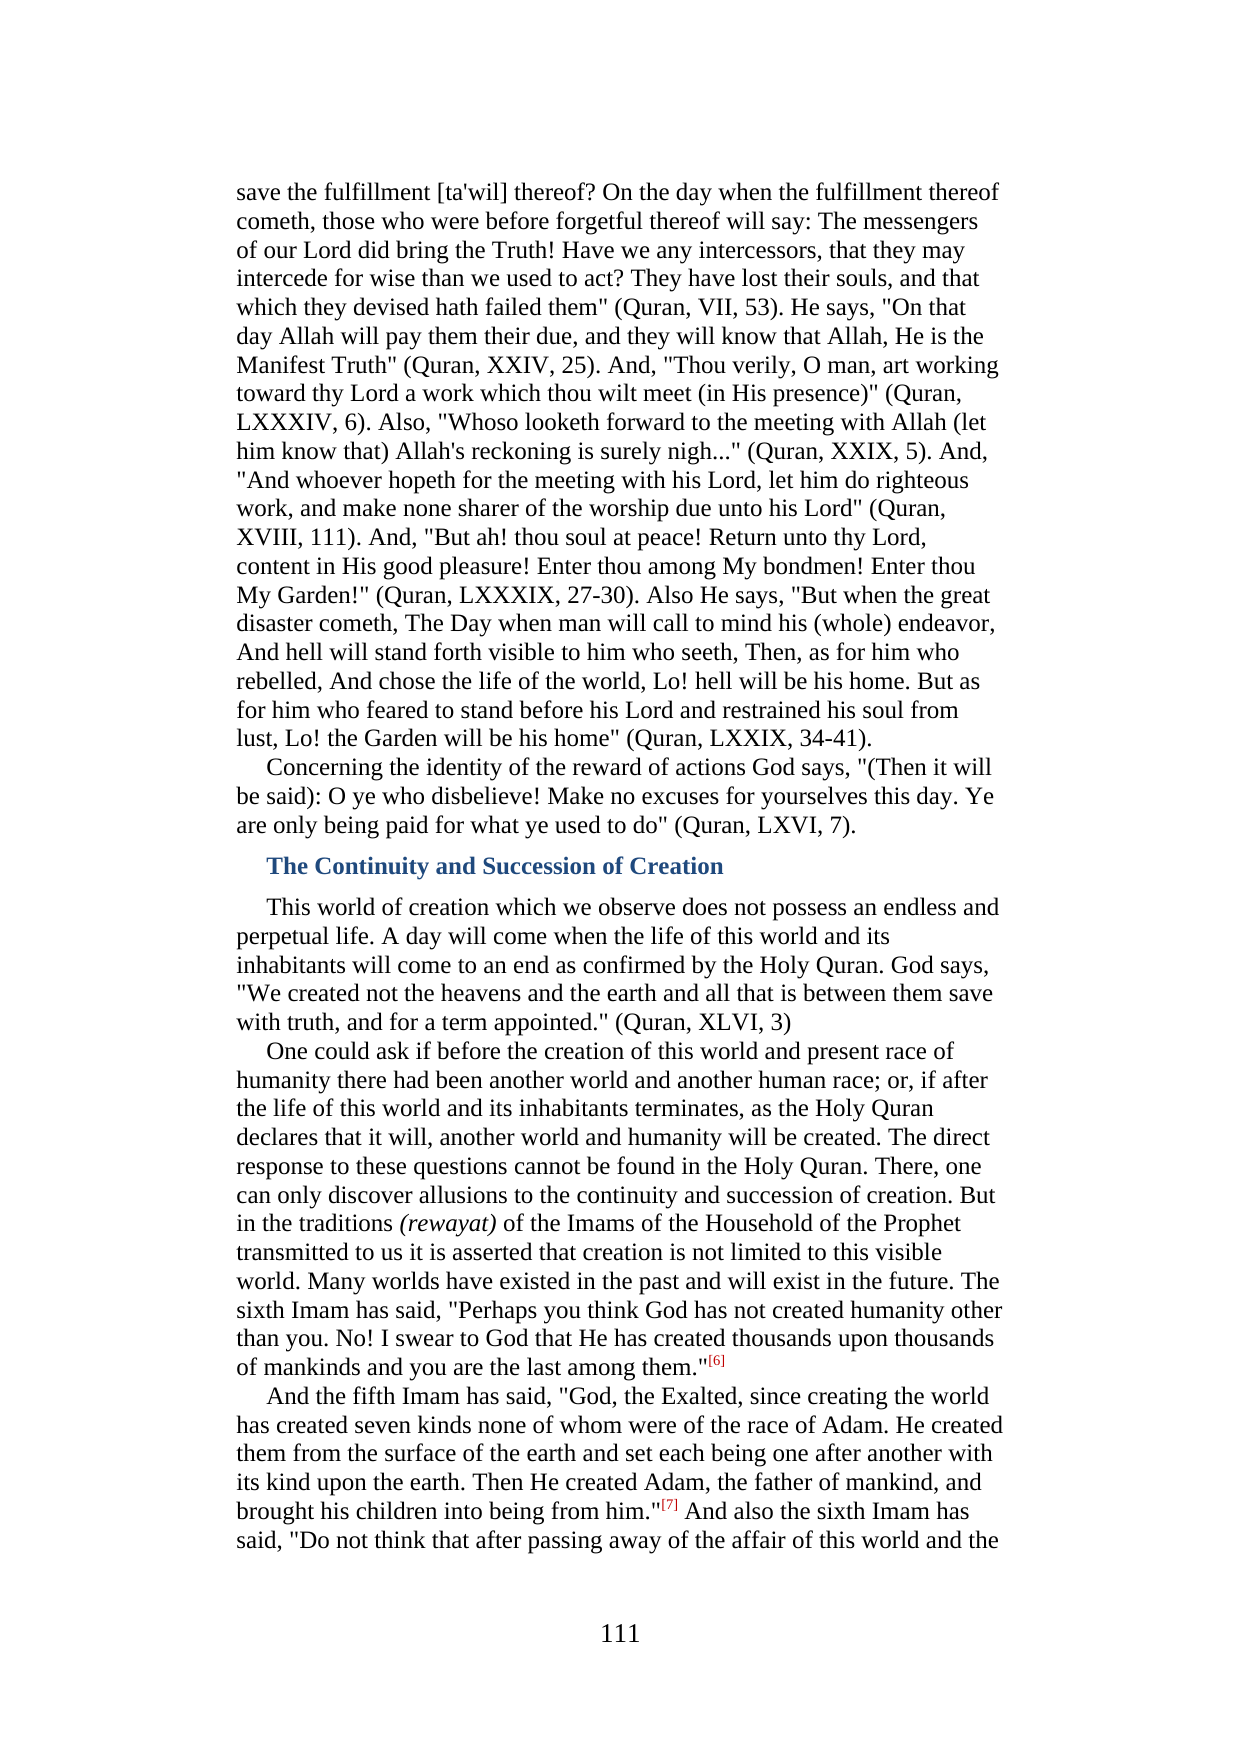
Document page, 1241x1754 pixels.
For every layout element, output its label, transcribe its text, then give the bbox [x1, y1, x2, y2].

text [236, 1381, 1004, 1553]
subtitle The Continuity and Succession of Creation [236, 851, 1004, 880]
text One could ask if before the creation of this world and present race of humanity there had been another world and another human race; or, if after the life of this world and its inhabitants terminates, as the Holy Quran declares that it will, another world and humanity will be created. The direct response to these questions cannot be found in the Holy Quran. There, one can only discover allusions to the continuity and succession of creation. But in the traditions (rewayat) of the Imams of the Household of the Prophet transmitted to us it is asserted that creation is not limited to this visible world. Many worlds have existed in the past and will exist in the future. The sixth Imam has said, "Perhaps you think God has not created humanity other than you. No! I swear to God that He has created thousands upon thousands of mankinds and you are the last among them."[6] [236, 1036, 1004, 1381]
text This world of creation which we observe does not possess an endless and perpetual life. A day will come when the life of this world and its inhabitants will come to an end as confirmed by the Holy Quran. God says, "We created not the heavens and the earth and all that is between them save with truth, and for a term appointed." (Quran, XLVI, 3) [236, 892, 1004, 1036]
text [236, 177, 1004, 752]
text Concerning the identity of the reward of actions God says, "(Then it will be said): O ye who disbelieve! Make no excuses for yourselves this day. Ye are only being paid for what ye used to do" (Quran, LXVI, 7). [236, 752, 1004, 838]
